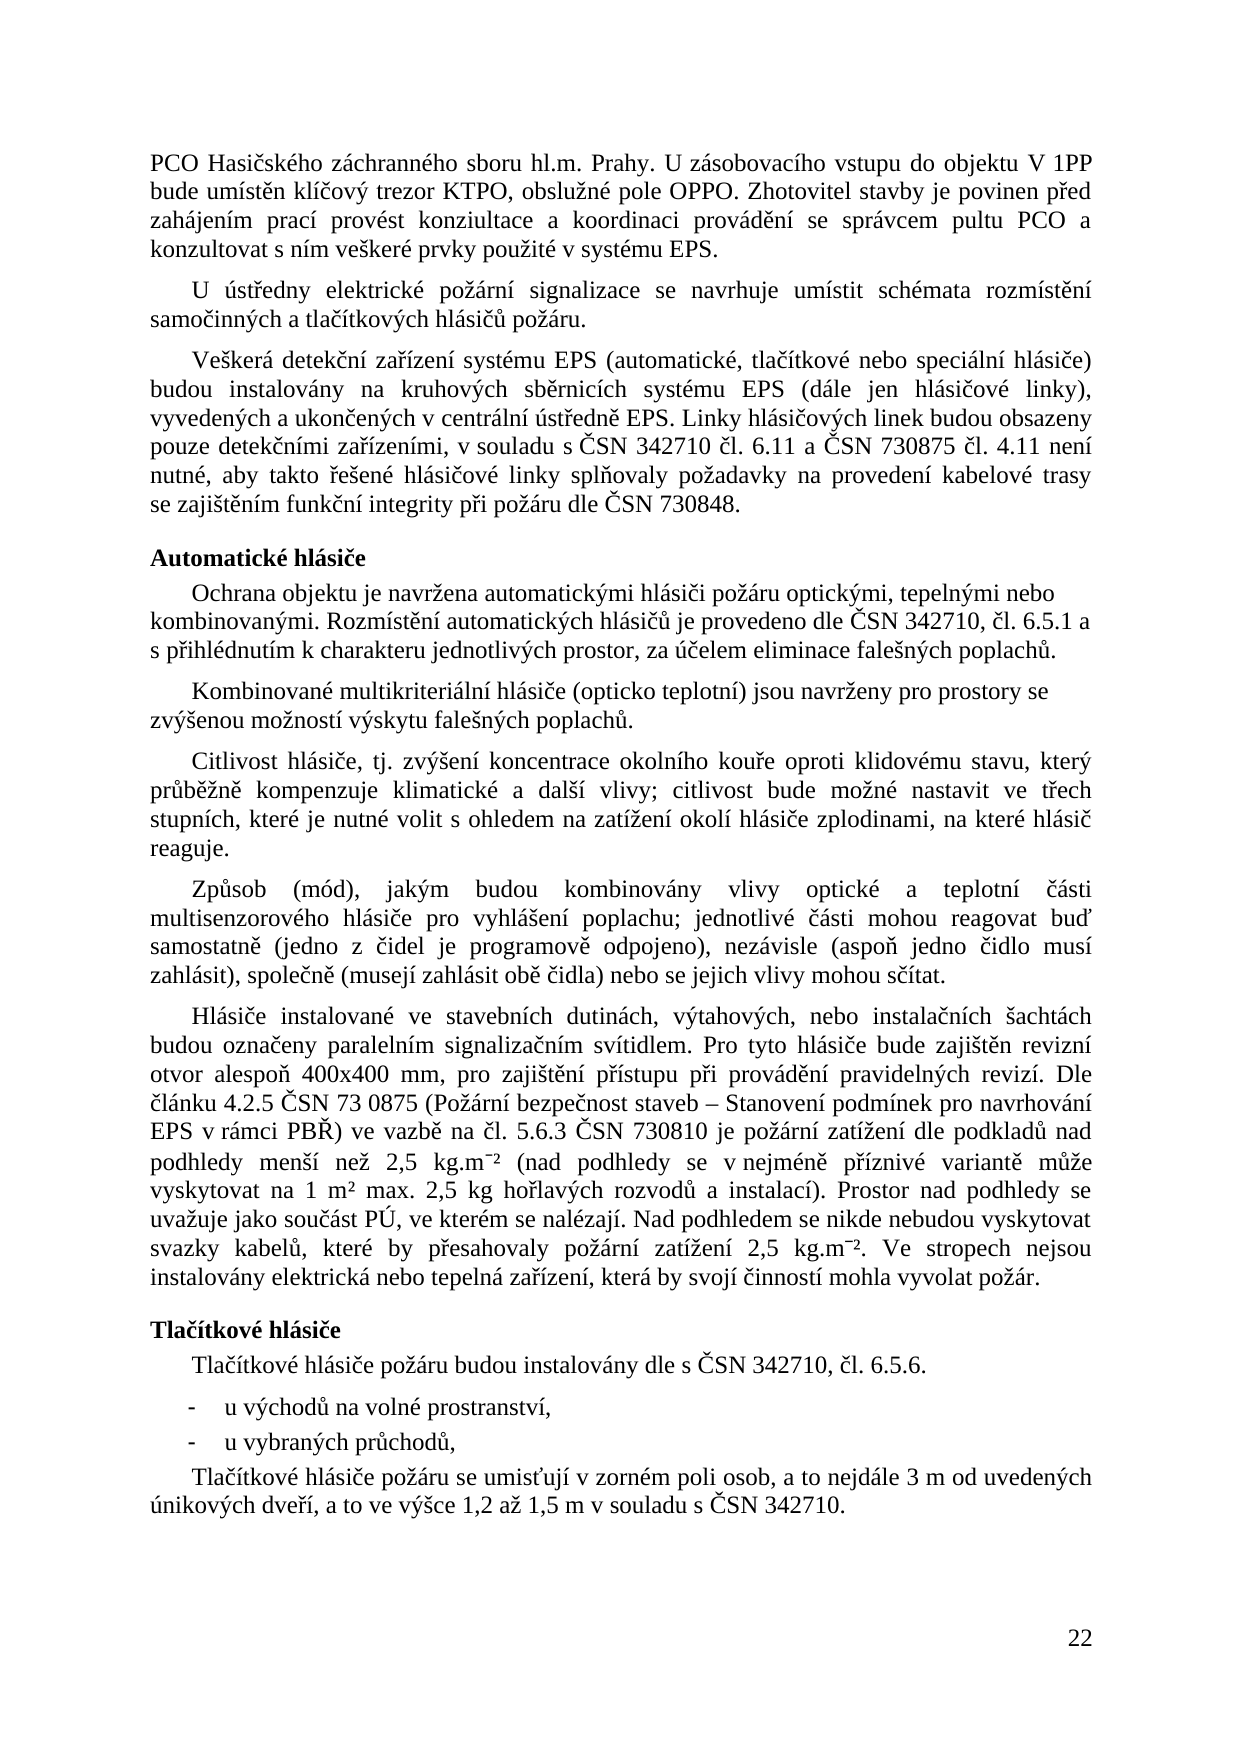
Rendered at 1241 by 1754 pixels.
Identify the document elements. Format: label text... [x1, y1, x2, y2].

text Způsob (mód), jakým budou kombinovány vlivy optické a teplotní části multisenzorového hlásiče pro vyhlášení poplachu; jednotlivé části mohou reagovat buď samostatně (jedno z čidel je programově odpojeno), nezávisle (aspoň jedno čidlo musí zahlásit), společně (musejí zahlásit obě čidla) nebo se jejich vlivy mohou sčítat. [150, 874, 1093, 989]
subtitle Tlačítkové hlásiče [150, 1315, 1093, 1344]
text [150, 148, 1093, 263]
list u vybraných průchodů, [187, 1427, 1093, 1456]
text Ochrana objektu je navržena automatickými hlásiči požáru optickými, tepelnými nebo kombinovanými. Rozmístění automatických hlásičů je provedeno dle ČSN 342710, čl. 6.5.1 a s přihlédnutím k charakteru jednotlivých prostor, za účelem eliminace falešných poplachů. [150, 578, 1093, 664]
text Hlásiče instalované ve stavebních dutinách, výtahových, nebo instalačních šachtách budou označeny paralelním signalizačním svítidlem. Pro tyto hlásiče bude zajištěn revizní otvor alespoň 400x400 mm, pro zajištění přístupu při provádění pravidelných revizí. Dle článku 4.2.5 ČSN 73 0875 (Požární bezpečnost staveb – Stanovení podmínek pro navrhování EPS v rámci PBŘ) ve vazbě na čl. 5.6.3 ČSN 730810 je požární zatížení dle podkladů nad podhledy menší než 2,5 kg.m⁻² (nad podhledy se v nejméně příznivé variantě může vyskytovat na 1 m² max. 2,5 kg hořlavých rozvodů a instalací). Prostor nad podhledy se uvažuje jako součást PÚ, ve kterém se nalézají. Nad podhledem se nikde nebudou vyskytovat svazky kabelů, které by přesahovaly požární zatížení 2,5 kg.mˉ². Ve stropech nejsou instalovány elektrická nebo tepelná zařízení, která by svojí činností mohla vyvolat požár. [150, 1001, 1093, 1290]
text Veškerá detekční zařízení systému EPS (automatické, tlačítkové nebo speciální hlásiče) budou instalovány na kruhových sběrnicích systému EPS (dále jen hlásičové linky), vyvedených a ukončených v centrální ústředně EPS. Linky hlásičových linek budou obsazeny pouze detekčními zařízeními, v souladu s ČSN 342710 čl. 6.11 a ČSN 730875 čl. 4.11 není nutné, aby takto řešené hlásičové linky splňovaly požadavky na provedení kabelové trasy se zajištěním funkční integrity při požáru dle ČSN 730848. [150, 345, 1093, 518]
text Tlačítkové hlásiče požáru budou instalovány dle s ČSN 342710, čl. 6.5.6. [150, 1350, 1093, 1379]
text U ústředny elektrické požární signalizace se navrhuje umístit schémata rozmístění samočinných a tlačítkových hlásičů požáru. [150, 275, 1093, 333]
text Tlačítkové hlásiče požáru se umisťují v zorném poli osob, a to nejdále 3 m od uvedených únikových dveří, a to ve výšce 1,2 až 1,5 m v souladu s ČSN 342710. [150, 1462, 1093, 1519]
subtitle Automatické hlásiče [150, 543, 1093, 571]
text Citlivost hlásiče, tj. zvýšení koncentrace okolního kouře oproti klidovému stavu, který průběžně kompenzuje klimatické a další vlivy; citlivost bude možné nastavit ve třech stupních, které je nutné volit s ohledem na zatížení okolí hlásiče zplodinami, na které hlásič reaguje. [150, 746, 1093, 861]
text Kombinované multikriteriální hlásiče (opticko teplotní) jsou navrženy pro prostory se zvýšenou možností výskytu falešných poplachů. [150, 676, 1093, 734]
list u východů na volné prostranství, [187, 1392, 1093, 1420]
